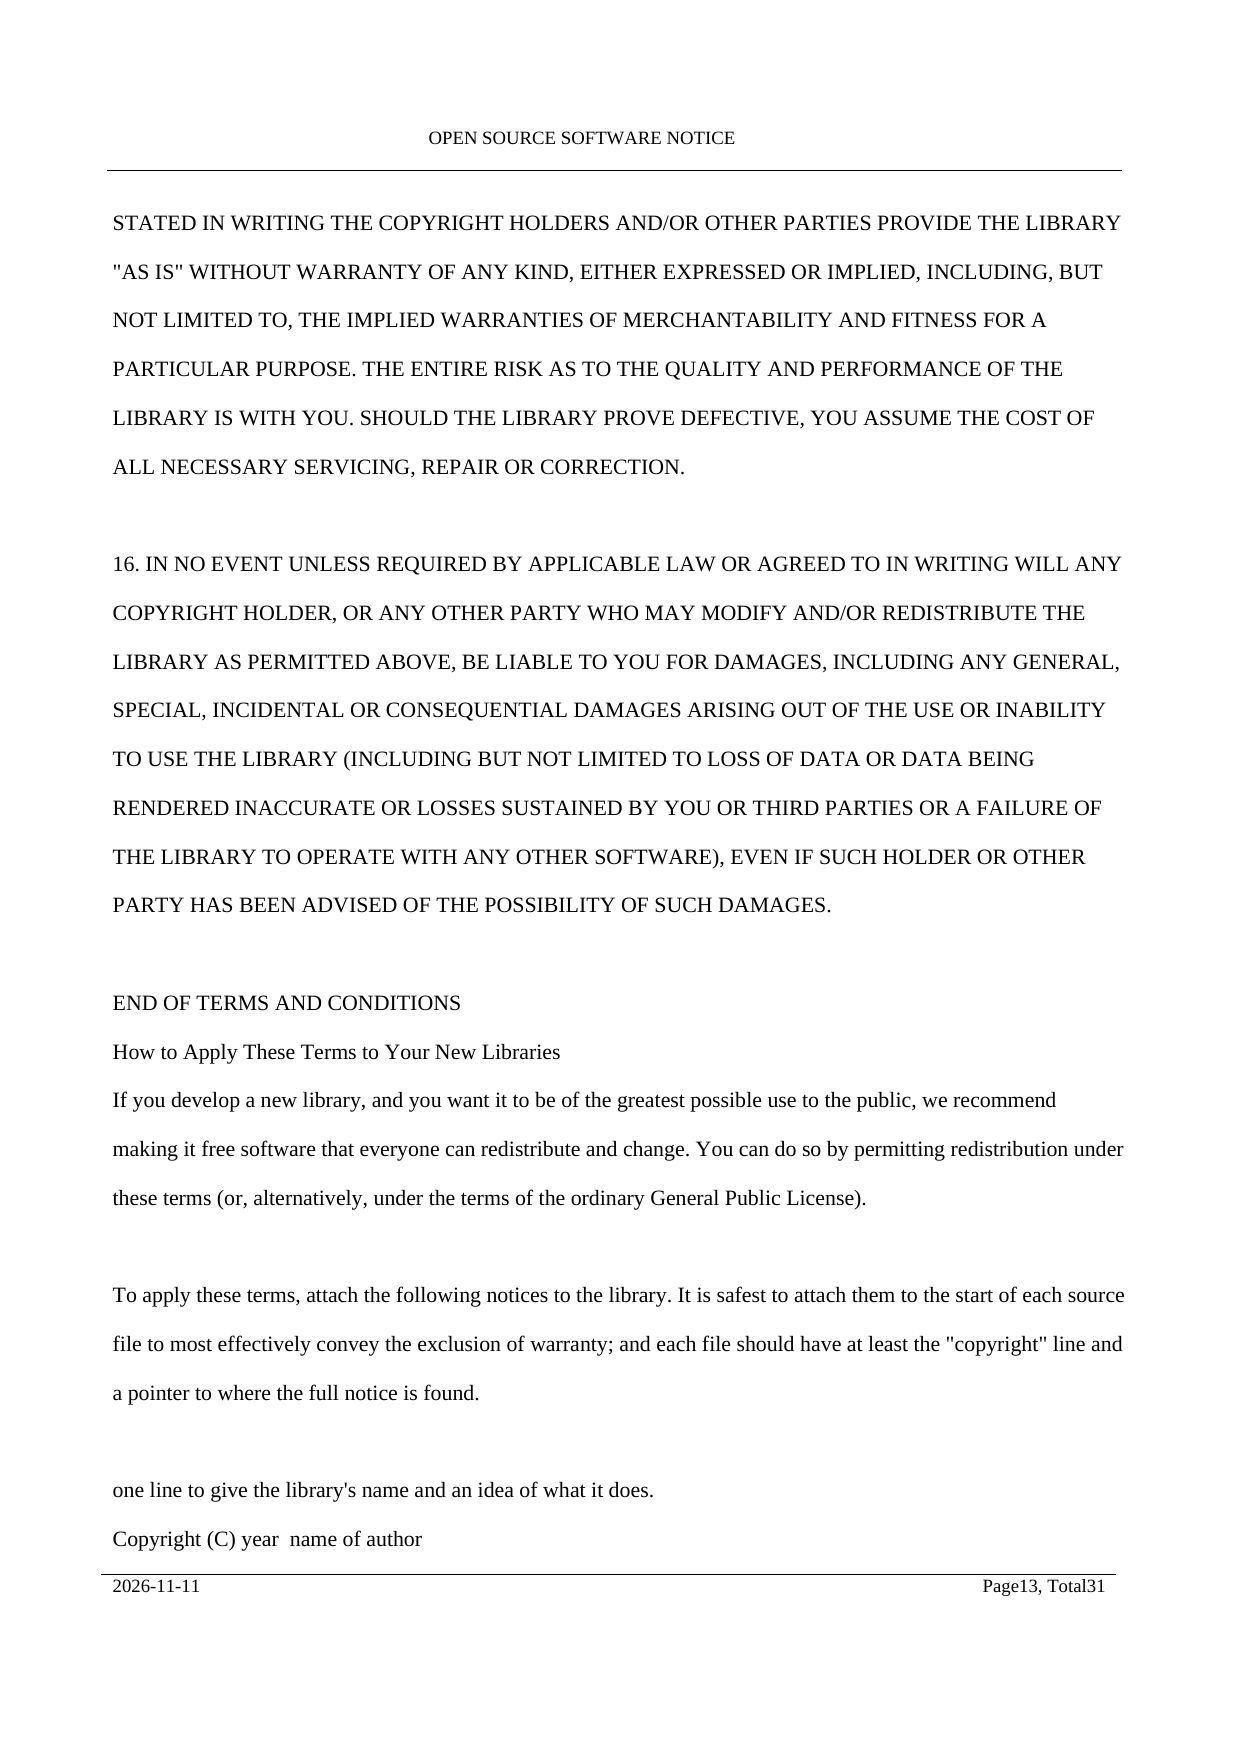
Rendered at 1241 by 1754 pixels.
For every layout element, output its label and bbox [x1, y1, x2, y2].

text [112, 206, 1128, 1555]
